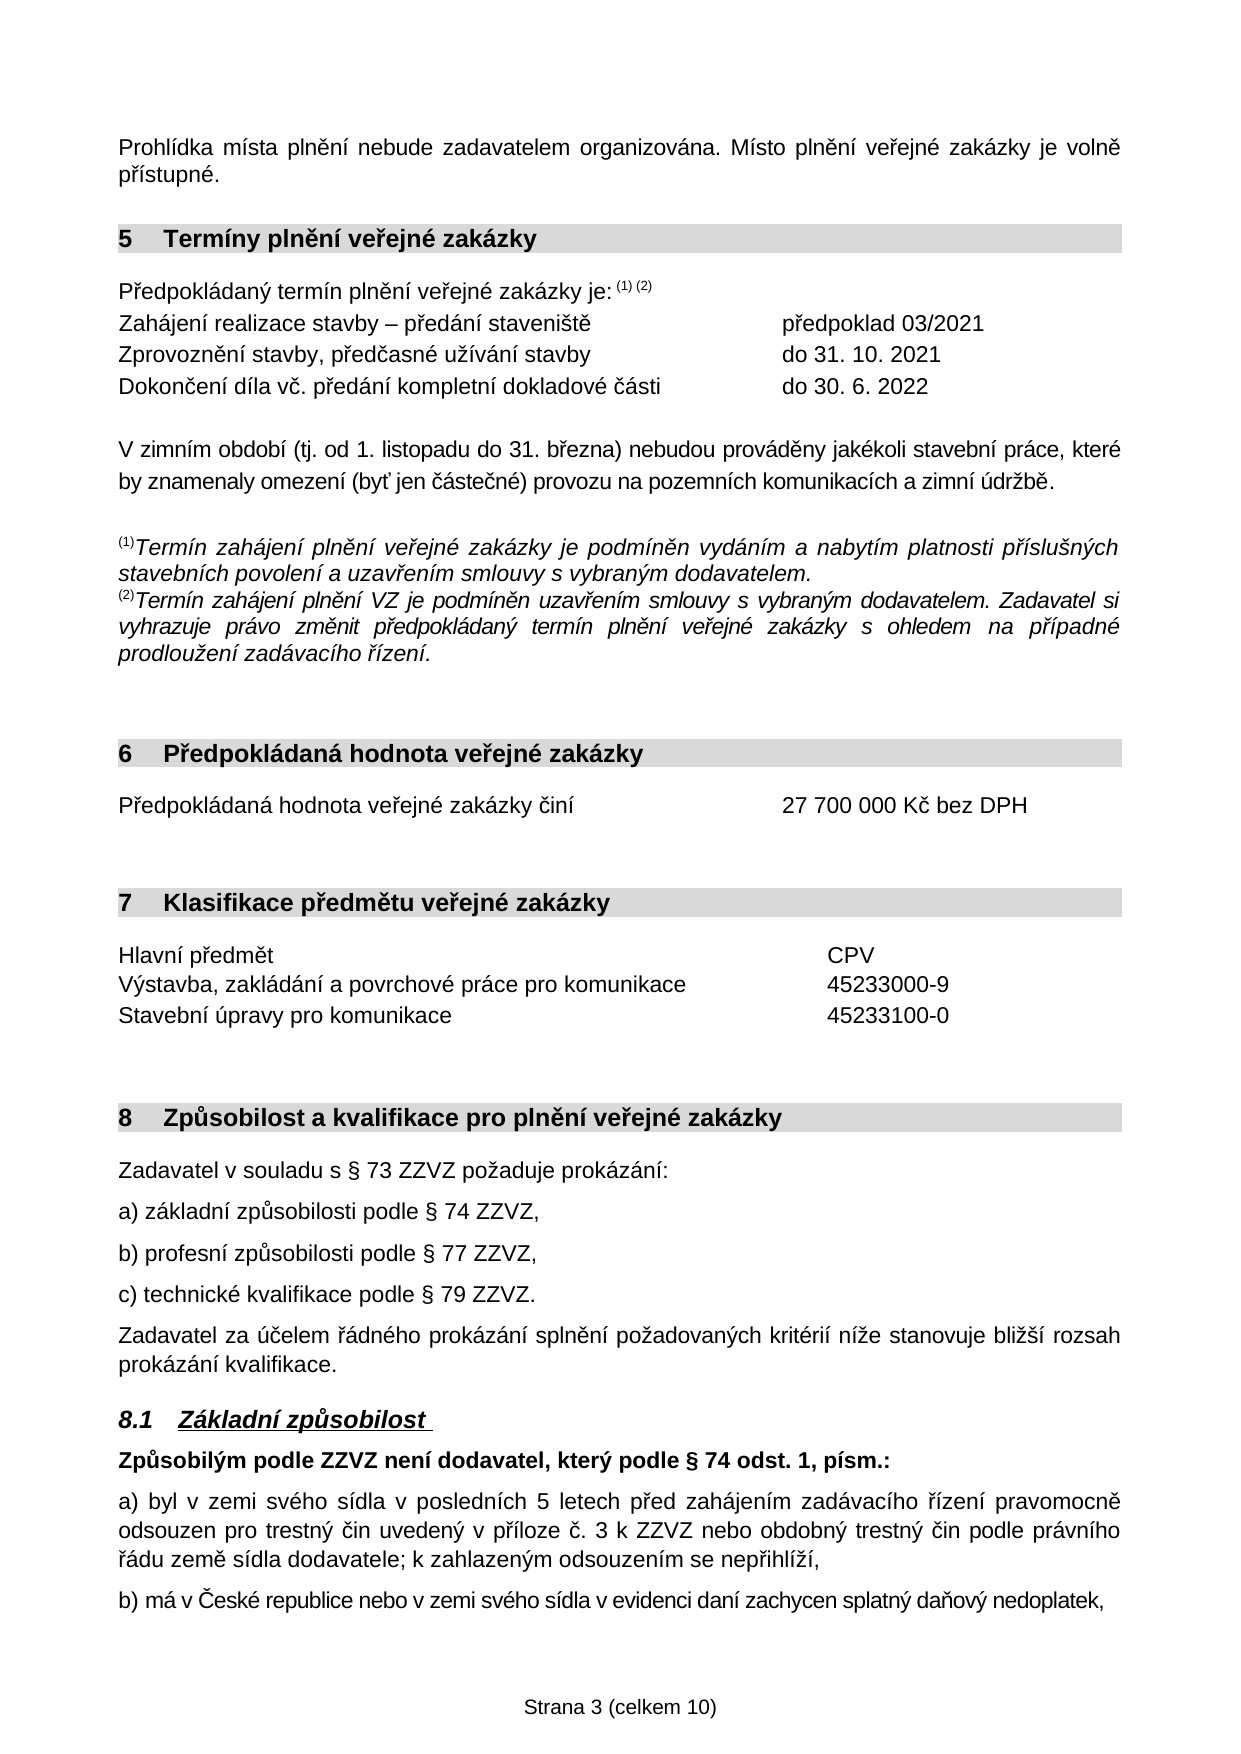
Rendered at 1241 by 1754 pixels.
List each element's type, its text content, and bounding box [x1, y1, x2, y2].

subtitle Způsobilost a kvalifikace pro plnění veřejné zakázky [118, 1103, 1122, 1132]
text Zadavatel v souladu s § 73 ZZVZ požaduje prokázání: [118, 1157, 1122, 1183]
text (2)Termín zahájení plnění VZ je podmíněn uzavřením smlouvy s vybraným dodavatelem. Zadavatel si vyhrazuje právo změnit předpokládaný termín plnění veřejné zakázky s ohledem na případné prodloužení zadávacího řízení. [118, 587, 1122, 666]
subtitle Klasifikace předmětu veřejné zakázky [118, 888, 1122, 917]
text Hlavní předmět CPV [118, 942, 1122, 968]
subtitle Předpokládaná hodnota veřejné zakázky [118, 739, 1122, 767]
text Zprovoznění stavby, předčasné užívání stavby do 31. 10. 2021 [118, 341, 1122, 368]
text Prohlídka místa plnění nebude zadavatelem organizována. Místo plnění veřejné zakázky je volně přístupné. [118, 134, 1122, 187]
text a) byl v zemi svého sídla v posledních 5 letech před zahájením zadávacího řízení pravomocně odsouzen pro trestný čin uvedený v příloze č. 3 k ZZVZ nebo obdobný trestný čin podle právního řádu země sídla dodavatele; k zahlazeným odsouzením se nepřihlíží, [118, 1488, 1122, 1572]
text Výstavba, zakládání a povrchové práce pro komunikace 45233000-9 [118, 971, 1122, 997]
text Dokončení díla vč. předání kompletní dokladové části do 30. 6. 2022 [118, 373, 1122, 399]
title Zahájení realizace stavby – předání staveniště předpoklad 03/2021 [119, 310, 1122, 336]
text b) má v České republice nebo v zemi svého sídla v evidenci daní zachycen splatný daňový nedoplatek, [118, 1587, 1122, 1614]
text (1)Termín zahájení plnění veřejné zakázky je podmíněn vydáním a nabytím platnosti příslušných stavebních povolení a uzavřením smlouvy s vybraným dodavatelem. [118, 534, 1122, 587]
text Způsobilým podle ZZVZ není dodavatel, který podle § 74 odst. 1, písm.: [118, 1447, 1122, 1473]
text Zadavatel za účelem řádného prokázání splnění požadovaných kritérií níže stanovuje bližší rozsah prokázání kvalifikace. [118, 1322, 1122, 1378]
text Stavební úpravy pro komunikace 45233100-0 [118, 1002, 1122, 1028]
text a) základní způsobilosti podle § 74 ZZVZ, [118, 1198, 1122, 1224]
text c) technické kvalifikace podle § 79 ZZVZ. [118, 1281, 1122, 1307]
text Předpokládaná hodnota veřejné zakázky činí 27 700 000 Kč bez DPH [118, 792, 1122, 819]
text b) profesní způsobilosti podle § 77 ZZVZ, [118, 1239, 1122, 1266]
subtitle Základní způsobilost [118, 1405, 1122, 1434]
subtitle Termíny plnění veřejné zakázky [118, 224, 1122, 253]
text Předpokládaný termín plnění veřejné zakázky je: (1) (2) [118, 278, 1122, 304]
text V zimním období (tj. od 1. listopadu do 31. března) nebudou prováděny jakékoli stavební práce, které by znamenaly omezení (byť jen částečné) provozu na pozemních komunikacích a zimní údržbě. [118, 436, 1122, 494]
